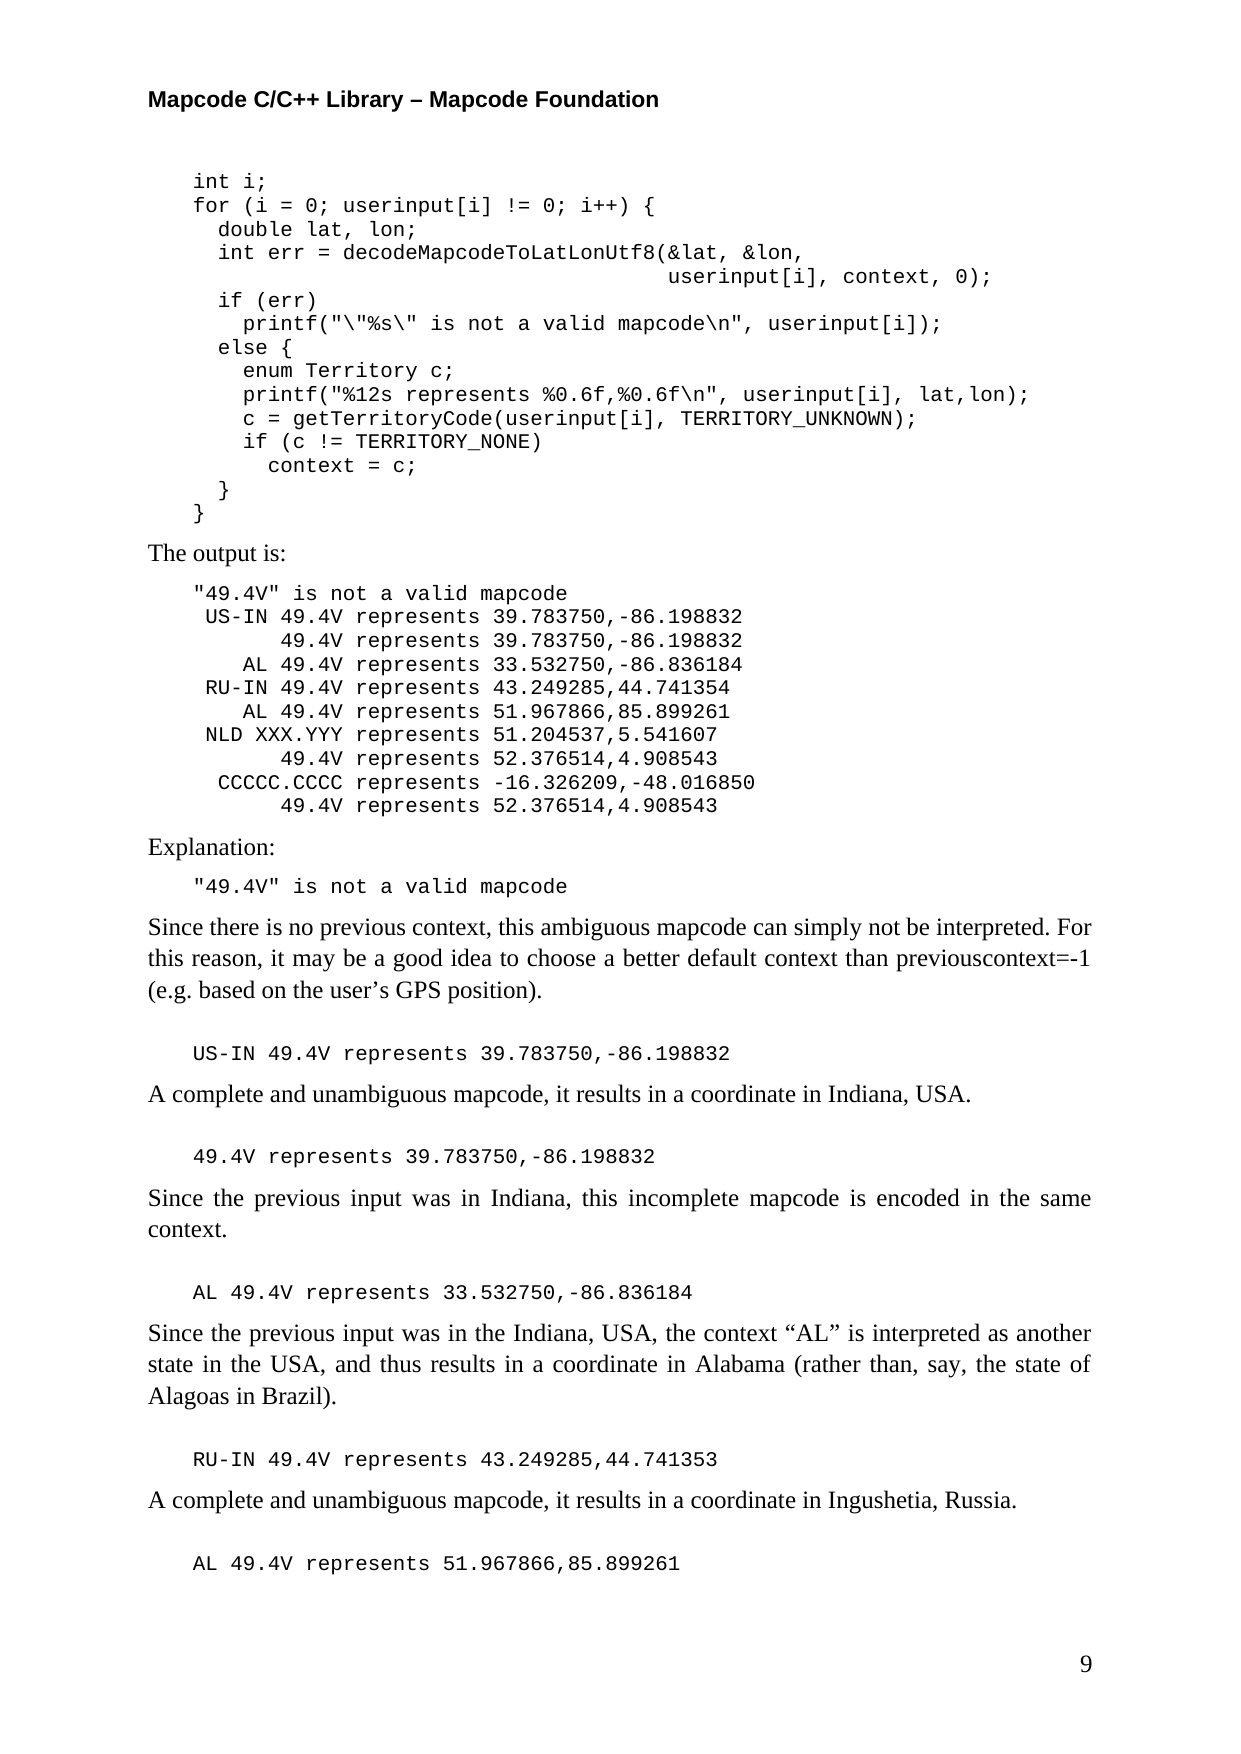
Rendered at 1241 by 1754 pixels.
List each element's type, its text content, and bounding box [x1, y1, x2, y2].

text Explanation: [148, 832, 1092, 860]
text US-IN 49.4V represents 39.783750,-86.198832 [193, 1043, 1092, 1066]
text printf("%12s represents %0.6f,%0.6f\n", userinput[i], lat,lon); [193, 384, 1092, 408]
text RU-IN 49.4V represents 43.249285,44.741354 [193, 677, 1092, 701]
text 49.4V represents 52.376514,4.908543 [193, 748, 1092, 772]
text CCCCC.CCCC represents -16.326209,-48.016850 [193, 772, 1092, 795]
text US-IN 49.4V represents 39.783750,-86.198832 [193, 606, 1092, 630]
text "49.4V" is not a valid mapcode [193, 583, 1092, 606]
text Since there is no previous context, this ambiguous mapcode can simply not be interpreted. For this reason, it may be a good idea to choose a better default context than previouscontext=-1 (e.g. based on the user’s GPS position). [148, 912, 1092, 1004]
text "49.4V" is not a valid mapcode [193, 876, 1092, 899]
text userinput[i], context, 0); [193, 266, 1092, 289]
text AL 49.4V represents 33.532750,-86.836184 [193, 1282, 1092, 1306]
text c = getTerritoryCode(userinput[i], TERRITORY_UNKNOWN); [193, 408, 1092, 431]
text Since the previous input was in the Indiana, USA, the context “AL” is interpreted as another state in the USA, and thus results in a coordinate in Alabama (rather than, say, the state of Alagoas in Brazil). [148, 1318, 1092, 1410]
text context = c; [193, 455, 1092, 479]
text if (c != TERRITORY_NONE) [193, 431, 1092, 455]
text RU-IN 49.4V represents 43.249285,44.741353 [193, 1449, 1092, 1472]
text printf("\"%s\" is not a valid mapcode\n", userinput[i]); [193, 313, 1092, 337]
text enum Territory c; [193, 361, 1092, 384]
text if (err) [193, 289, 1092, 313]
text The output is: [148, 538, 1092, 567]
text Since the previous input was in Indiana, this incomplete mapcode is encoded in the same context. [148, 1183, 1092, 1243]
text else { [193, 337, 1092, 361]
text A complete and unambiguous mapcode, it results in a coordinate in Indiana, USA. [148, 1079, 1092, 1107]
text A complete and unambiguous mapcode, it results in a coordinate in Ingushetia, Russia. [148, 1485, 1092, 1514]
text 49.4V represents 39.783750,-86.198832 [193, 630, 1092, 653]
text AL 49.4V represents 51.967866,85.899261 [193, 1553, 1092, 1576]
text 49.4V represents 52.376514,4.908543 [193, 795, 1092, 819]
text AL 49.4V represents 33.532750,-86.836184 [193, 653, 1092, 677]
text 49.4V represents 39.783750,-86.198832 [193, 1146, 1092, 1170]
text AL 49.4V represents 51.967866,85.899261 [193, 701, 1092, 724]
text int i; [193, 171, 1092, 195]
text double lat, lon; [193, 219, 1092, 242]
text int err = decodeMapcodeToLatLonUtf8(&lat, &lon, [193, 242, 1092, 266]
text } [193, 479, 1092, 502]
text for (i = 0; userinput[i] != 0; i++) { [193, 195, 1092, 219]
text } [193, 502, 1092, 526]
text NLD XXX.YYY represents 51.204537,5.541607 [193, 724, 1092, 748]
